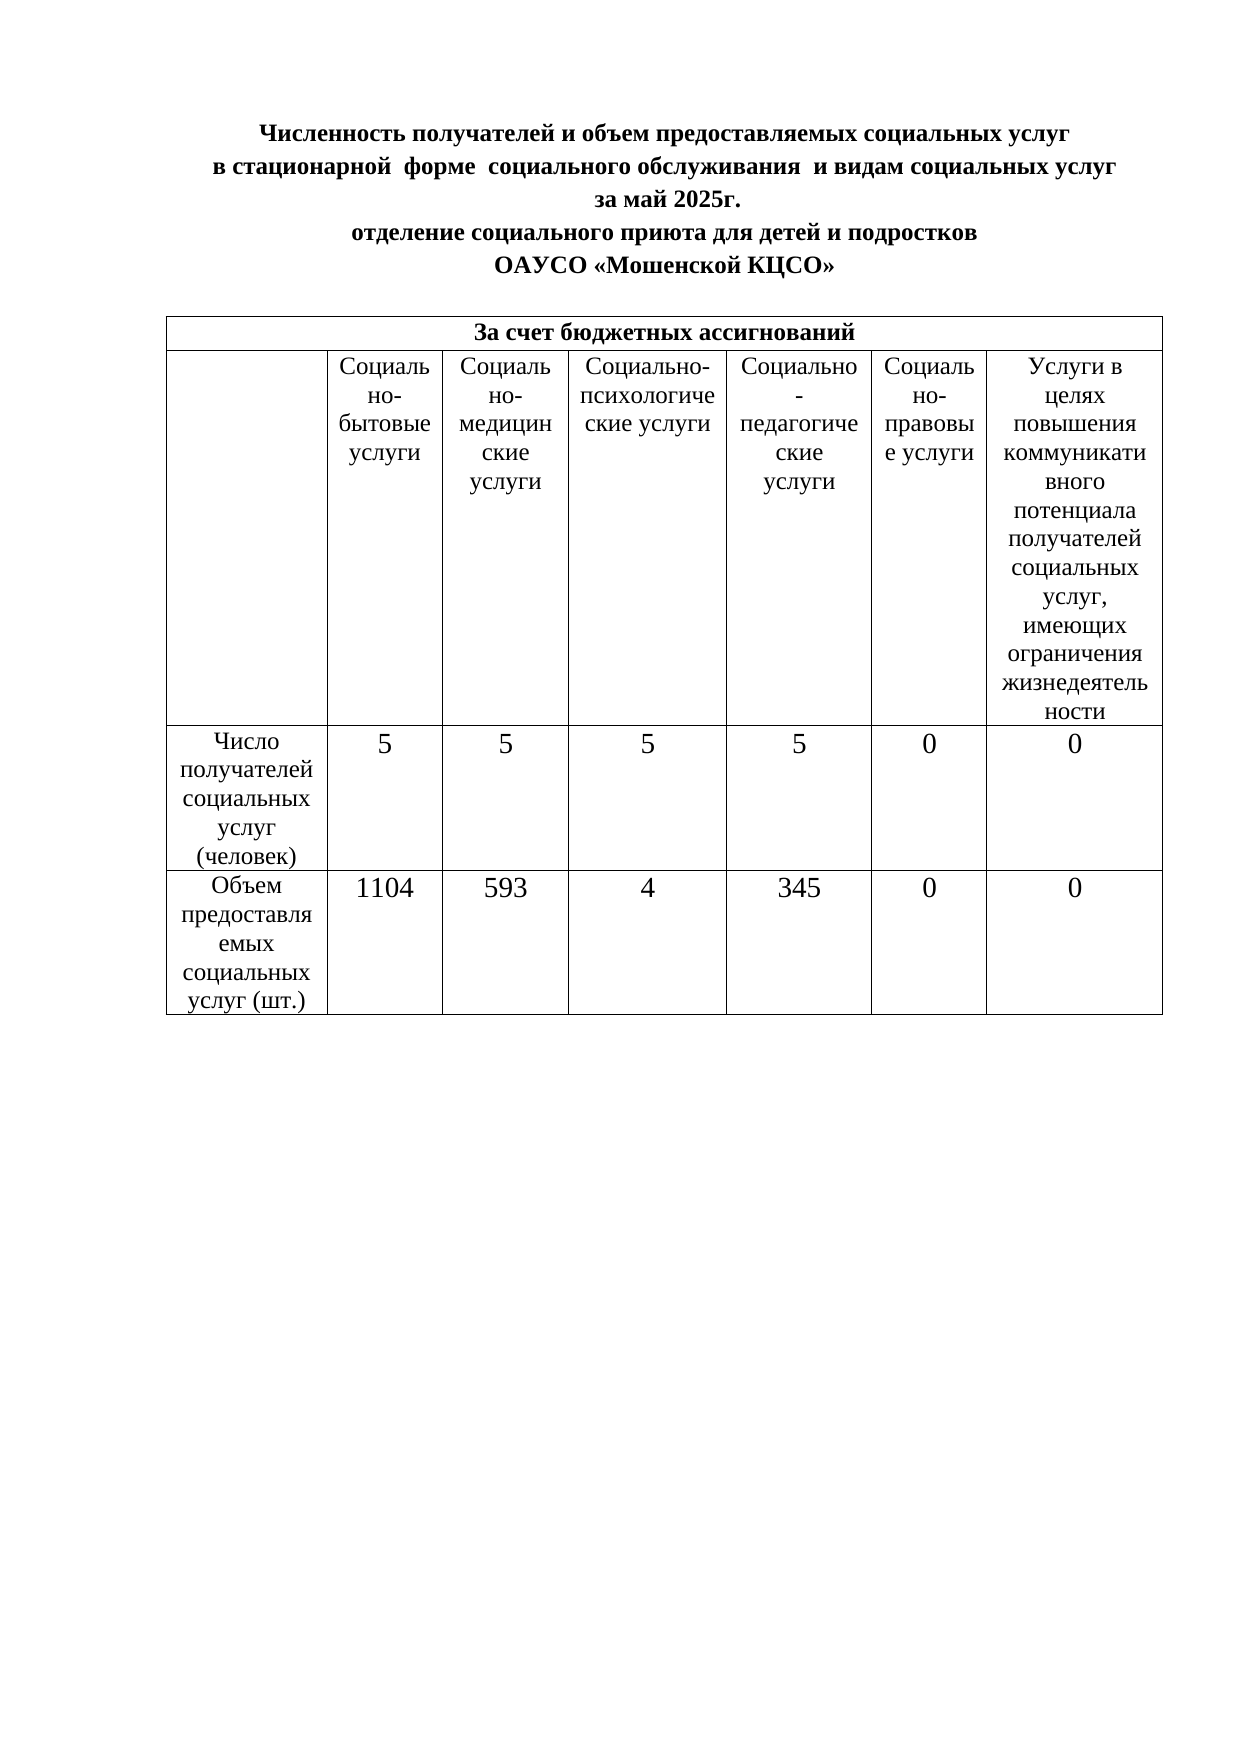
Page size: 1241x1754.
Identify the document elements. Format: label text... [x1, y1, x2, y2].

table_cell 5 [443, 726, 568, 869]
table_cell Социально-бытовые услуги [328, 351, 442, 725]
table_cell 4 [569, 871, 726, 1014]
text в стационарной форме социального обслуживания и видам социальных услуг [177, 151, 1152, 180]
table_header За счет бюджетных ассигнований [167, 317, 1162, 350]
table_cell Социально-медицинские услуги [443, 351, 568, 725]
table_cell 0 [987, 726, 1162, 869]
table_cell 0 [872, 726, 986, 869]
table_cell 5 [727, 726, 871, 869]
table_cell 5 [328, 726, 442, 869]
table_cell 593 [443, 871, 568, 1014]
table_cell 1104 [328, 871, 442, 1014]
table_cell 345 [727, 871, 871, 1014]
table_cell Объем предоставляемых социальных услуг (шт.) [167, 871, 327, 1014]
table_cell 0 [872, 871, 986, 1014]
table_cell Услуги в целях повышения коммуникативного потенциала получателей социальных услуг, имеющих ограничения жизнедеятельности [987, 351, 1162, 725]
table_cell Социально-педагогические услуги [727, 351, 871, 725]
text за май 2025г. [177, 184, 1152, 213]
table_cell 0 [987, 871, 1162, 1014]
table_cell [167, 351, 327, 725]
table_cell 5 [569, 726, 726, 869]
text отделение социального приюта для детей и подростков [177, 217, 1152, 246]
table_cell Социально-психологические услуги [569, 351, 726, 725]
table_cell Социально-правовые услуги [872, 351, 986, 725]
table_cell Число получателей социальных услуг (человек) [167, 726, 327, 869]
text ОАУСО «Мошенской КЦСО» [177, 250, 1152, 279]
text Численность получателей и объем предоставляемых социальных услуг [177, 118, 1152, 147]
